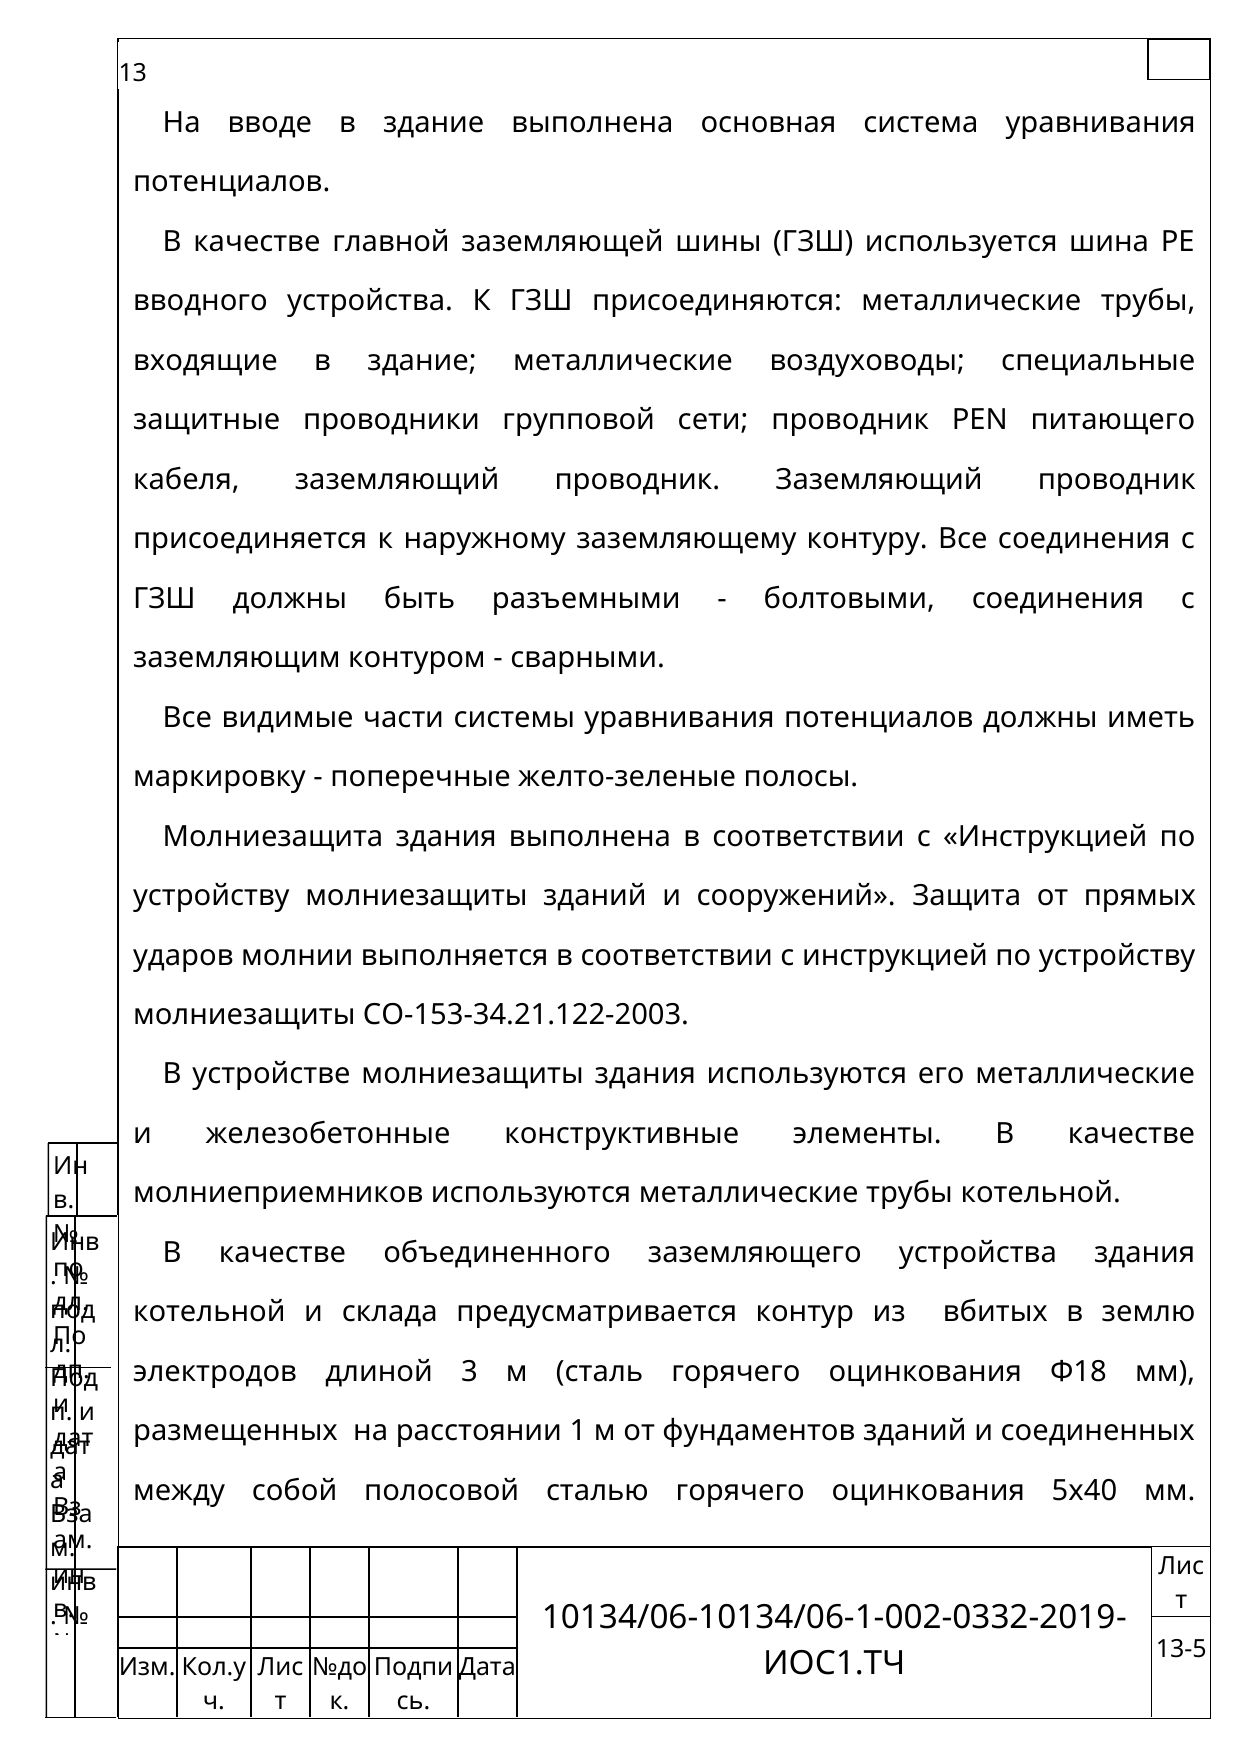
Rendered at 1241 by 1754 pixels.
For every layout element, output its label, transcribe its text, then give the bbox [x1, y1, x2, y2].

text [133, 1231, 1196, 1509]
text Все видимые части системы уравнивания потенциалов должны иметь маркировку - поперечные желто-зеленые полосы. [133, 696, 1196, 795]
text На вводе в здание выполнена основная система уравнивания потенциалов. [133, 74, 1196, 200]
text Молниезащита здания выполнена в соответствии с «Инструкцией по устройству молниезащиты зданий и сооружений». Защита от прямых ударов молнии выполняется в соответствии с инструкцией по устройству молниезащиты СО-153-34.21.122-2003. [133, 815, 1196, 1033]
text В устройстве молниезащиты здания используются его металлические и железобетонные конструктивные элементы. В качестве молниеприемников используются металлические трубы котельной. [133, 1053, 1196, 1211]
text В качестве главной заземляющей шины (ГЗШ) используется шина РЕ вводного устройства. К ГЗШ присоединяются: металлические трубы, входящие в здание; металлические воздуховоды; специальные защитные проводники групповой сети; проводник PEN питающего кабеля, заземляющий проводник. Заземляющий проводник присоединяется к наружному заземляющему контуру. Все соединения с ГЗШ должны быть разъемными - болтовыми, соединения с заземляющим контуром - сварными. [133, 220, 1196, 676]
